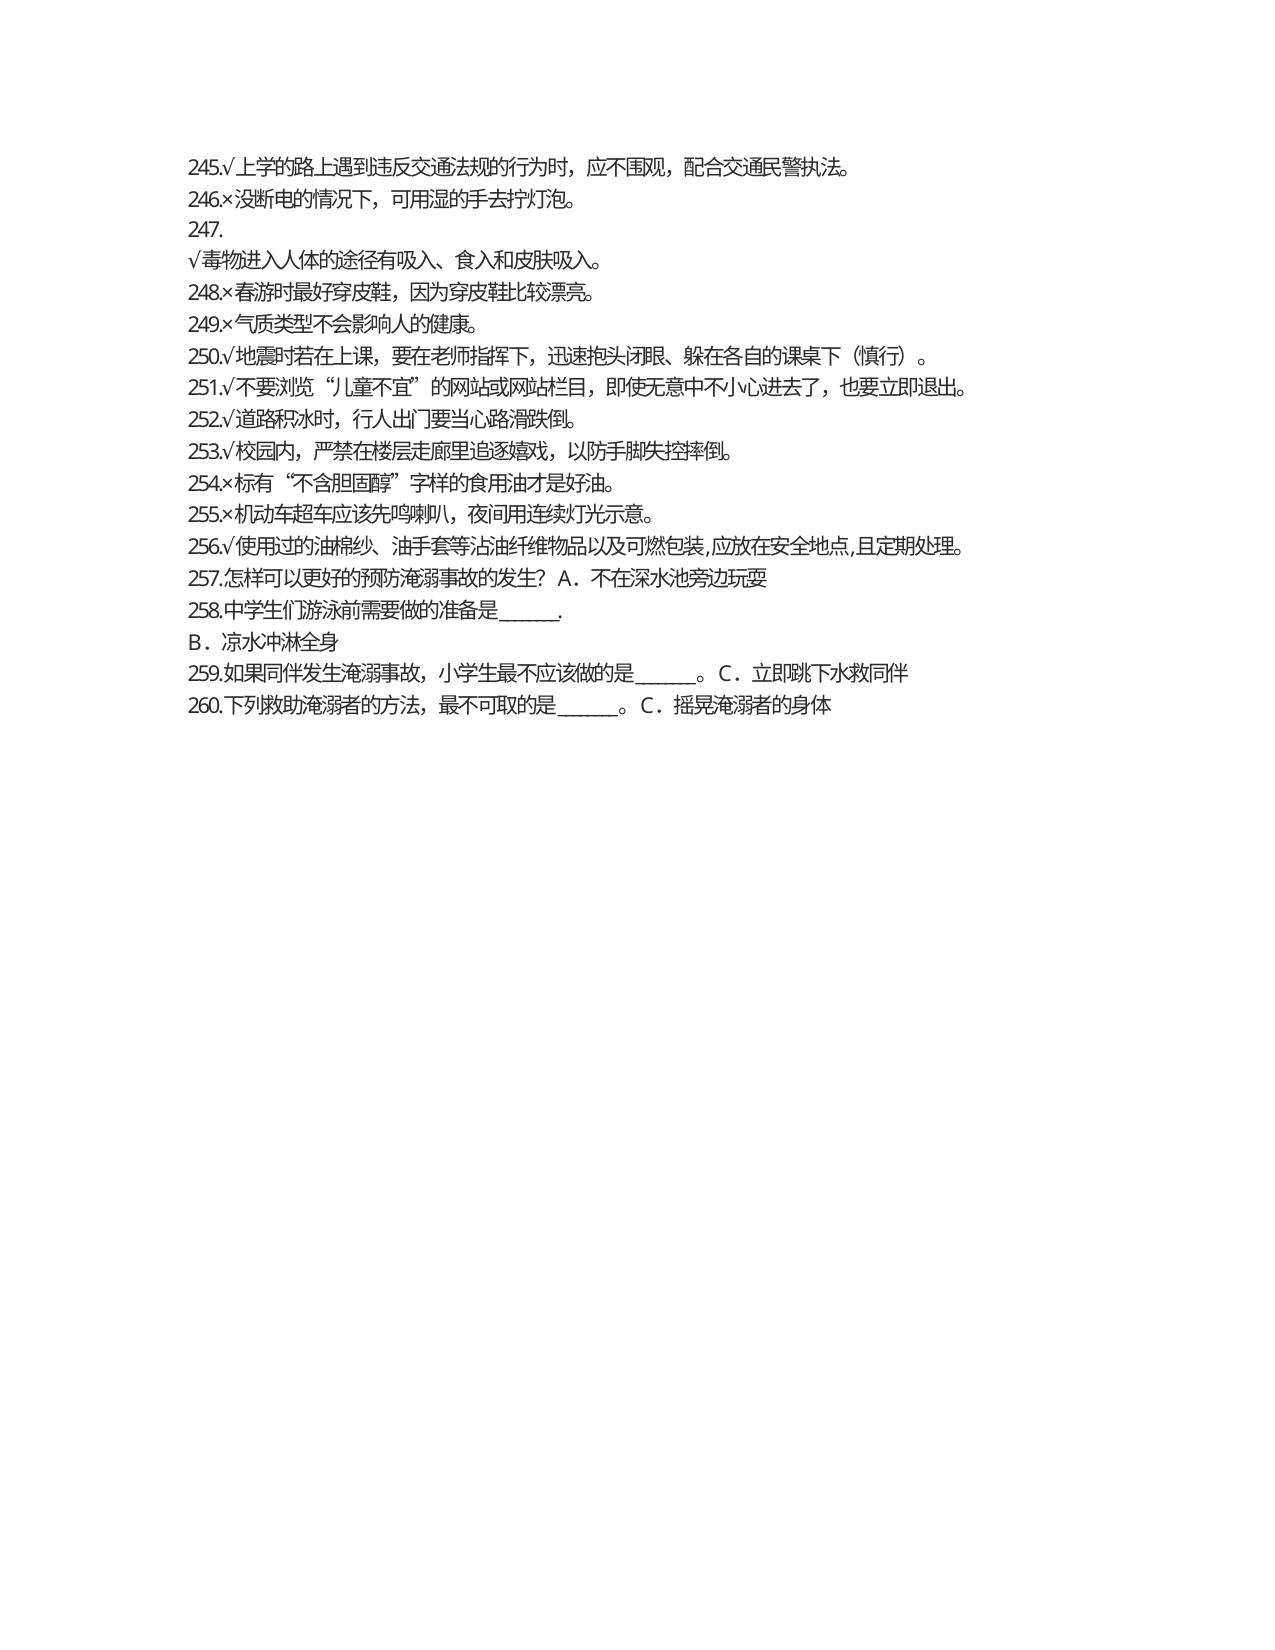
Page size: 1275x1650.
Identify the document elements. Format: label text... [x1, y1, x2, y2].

text 245.√上学的路上遇到违反交通法规的行为时，应不围观，配合交通民警执法。 [187, 150, 1087, 182]
text 251.√不要浏览“儿童不宜”的网站或网站栏目，即使无意中不小心进去了，也要立即退出。 [187, 370, 1087, 402]
text 249.×气质类型不会影响人的健康。 [187, 307, 1087, 339]
text 253.√校园内，严禁在楼层走廊里追逐嬉戏，以防手脚失控摔倒。 [187, 434, 1087, 466]
text 254.×标有“不含胆固醇”字样的食用油才是好油。 [187, 466, 1087, 497]
text 246.×没断电的情况下，可用湿的手去拧灯泡。 [187, 182, 1087, 213]
text 248.×春游时最好穿皮鞋，因为穿皮鞋比较漂亮。 [187, 275, 1087, 307]
text 256.√使用过的油棉纱、油手套等沾油纤维物品以及可燃包装,应放在安全地点,且定期处理。 [187, 529, 1087, 561]
text 258.中学生们游泳前需要做的准备是________. [187, 593, 1087, 624]
text 250.√地震时若在上课，要在老师指挥下，迅速抱头闭眼、躲在各自的课桌下（慎行）。 [187, 339, 1087, 370]
text 259.如果同伴发生淹溺事故，小学生最不应该做的是________。C．立即跳下水救同伴 [187, 656, 1087, 688]
text 257.怎样可以更好的预防淹溺事故的发生？A．不在深水池旁边玩耍 [187, 561, 1087, 593]
text B．凉水冲淋全身 [187, 624, 1087, 656]
text 260.下列救助淹溺者的方法，最不可取的是________。C．摇晃淹溺者的身体 [187, 688, 1087, 720]
text 252.√道路积冰时，行人出门要当心路滑跌倒。 [187, 402, 1087, 434]
text 247. [187, 213, 1087, 243]
text 255.×机动车超车应该先鸣喇叭，夜间用连续灯光示意。 [187, 497, 1087, 529]
text √毒物进入人体的途径有吸入、食入和皮肤吸入。 [187, 243, 1087, 275]
